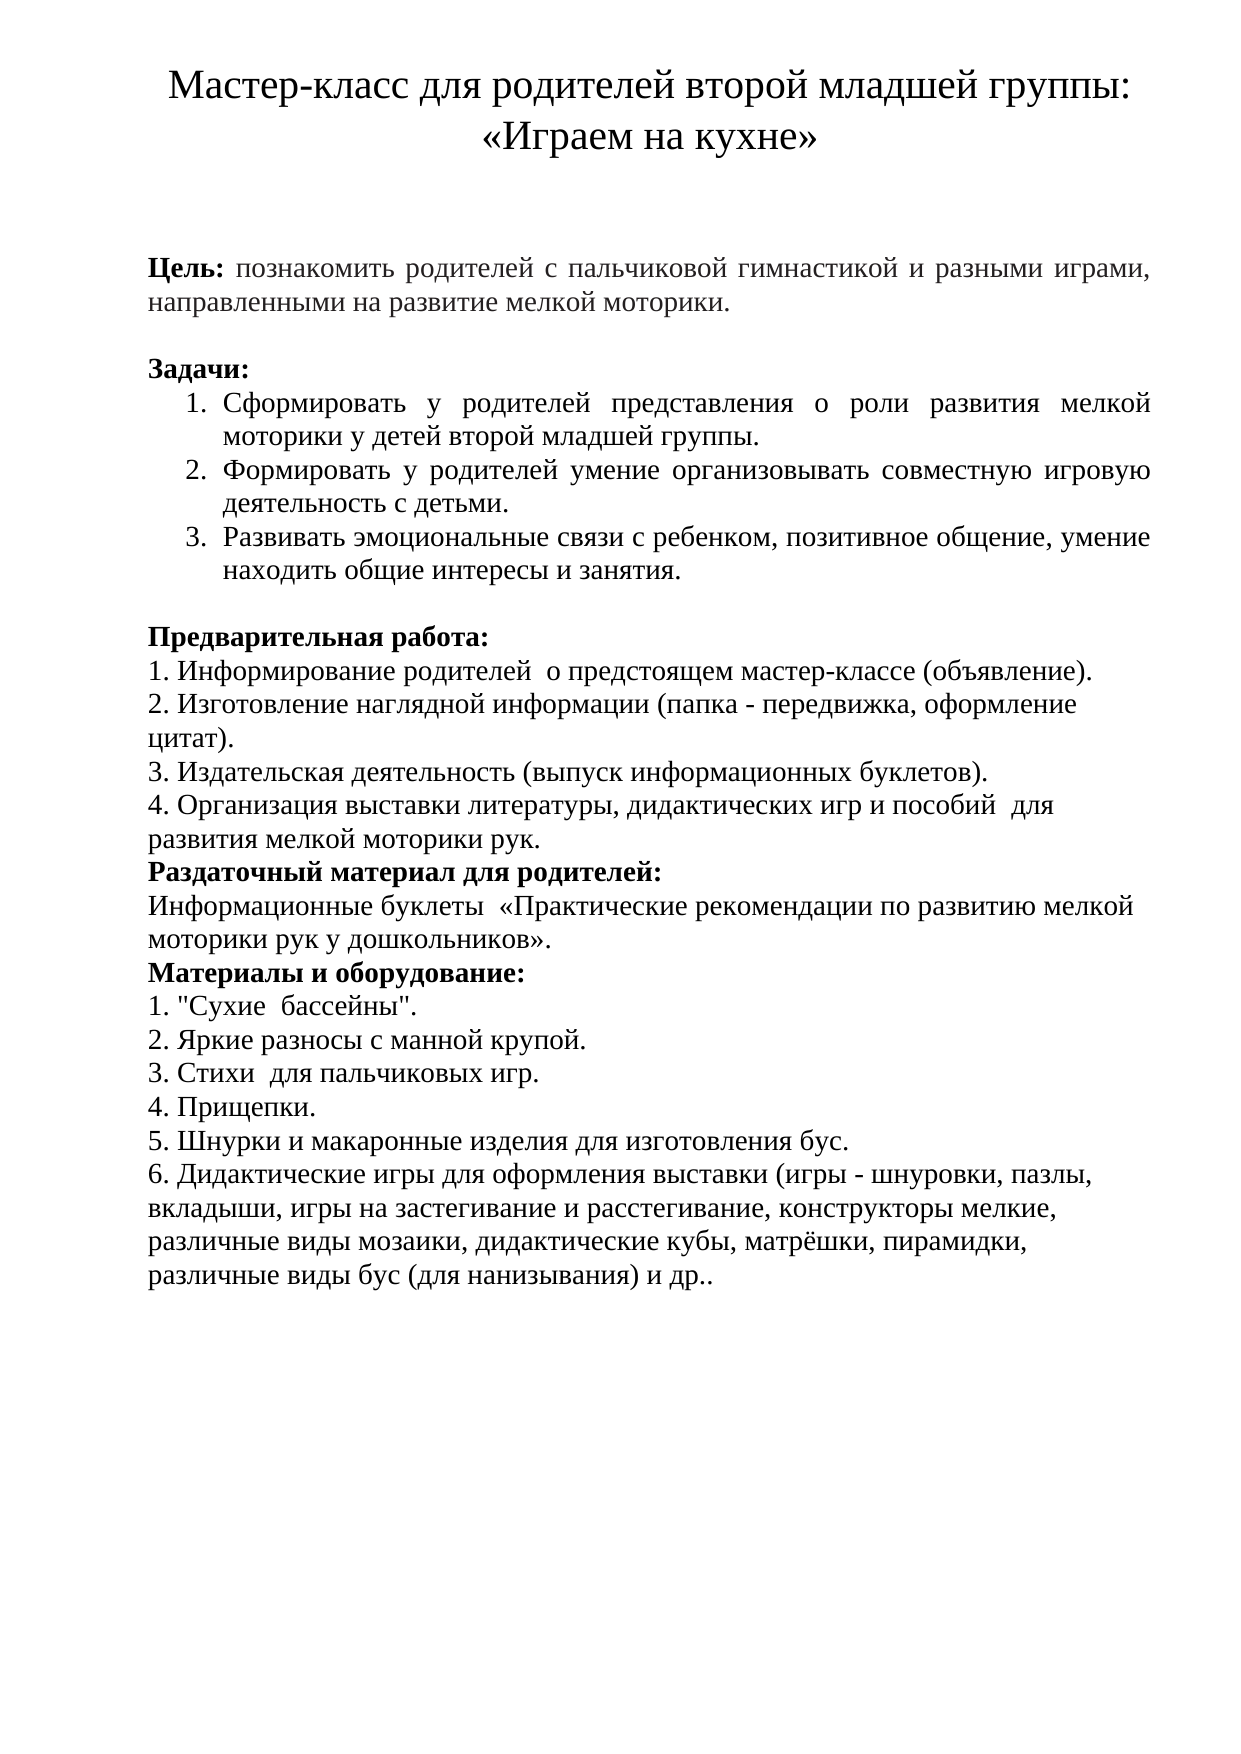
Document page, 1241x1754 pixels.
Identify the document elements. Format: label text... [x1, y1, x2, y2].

list Формировать у родителей умение организовывать совместную игровую деятельность с детьми. [185, 452, 1152, 519]
text Цель: познакомить родителей с пальчиковой гимнастикой и разными играми, направленными на развитие мелкой моторики. [148, 251, 1152, 318]
list Сформировать у родителей представления о роли развития мелкой моторики у детей второй младшей группы. [185, 385, 1152, 452]
text Предварительная работа: 1. Информирование родителей о предстоящем мастер-классе (объявление). 2. Изготовление наглядной информации (папка - передвижка, оформление цитат). 3. Издательская деятельность (выпуск информационных буклетов). 4. Организация выставки литературы, дидактических игр и пособий для развития мелкой моторики рук. Раздаточный материал для родителей: Информационные буклеты «Практические рекомендации по развитию мелкой моторики рук у дошкольников». Материалы и оборудование: 1. "Сухие бассейны". 2. Яркие разносы с манной крупой. 3. Стихи для пальчиковых игр. 4. Прищепки. 5. Шнурки и макаронные изделия для изготовления бус. 6. Дидактические игры для оформления выставки (игры - шнуровки, пазлы, вкладыши, игры на застегивание и расстегивание, конструкторы мелкие, различные виды мозаики, дидактические кубы, матрёшки, пирамидки, различные виды бус (для нанизывания) и др.. [148, 619, 1152, 1318]
text Мастер-класс для родителей второй младшей группы: «Играем на кухне» [148, 59, 1152, 159]
list Развивать эмоциональные связи с ребенком, позитивное общение, умение находить общие интересы и занятия. [185, 519, 1152, 586]
text Задачи: [148, 318, 1152, 385]
